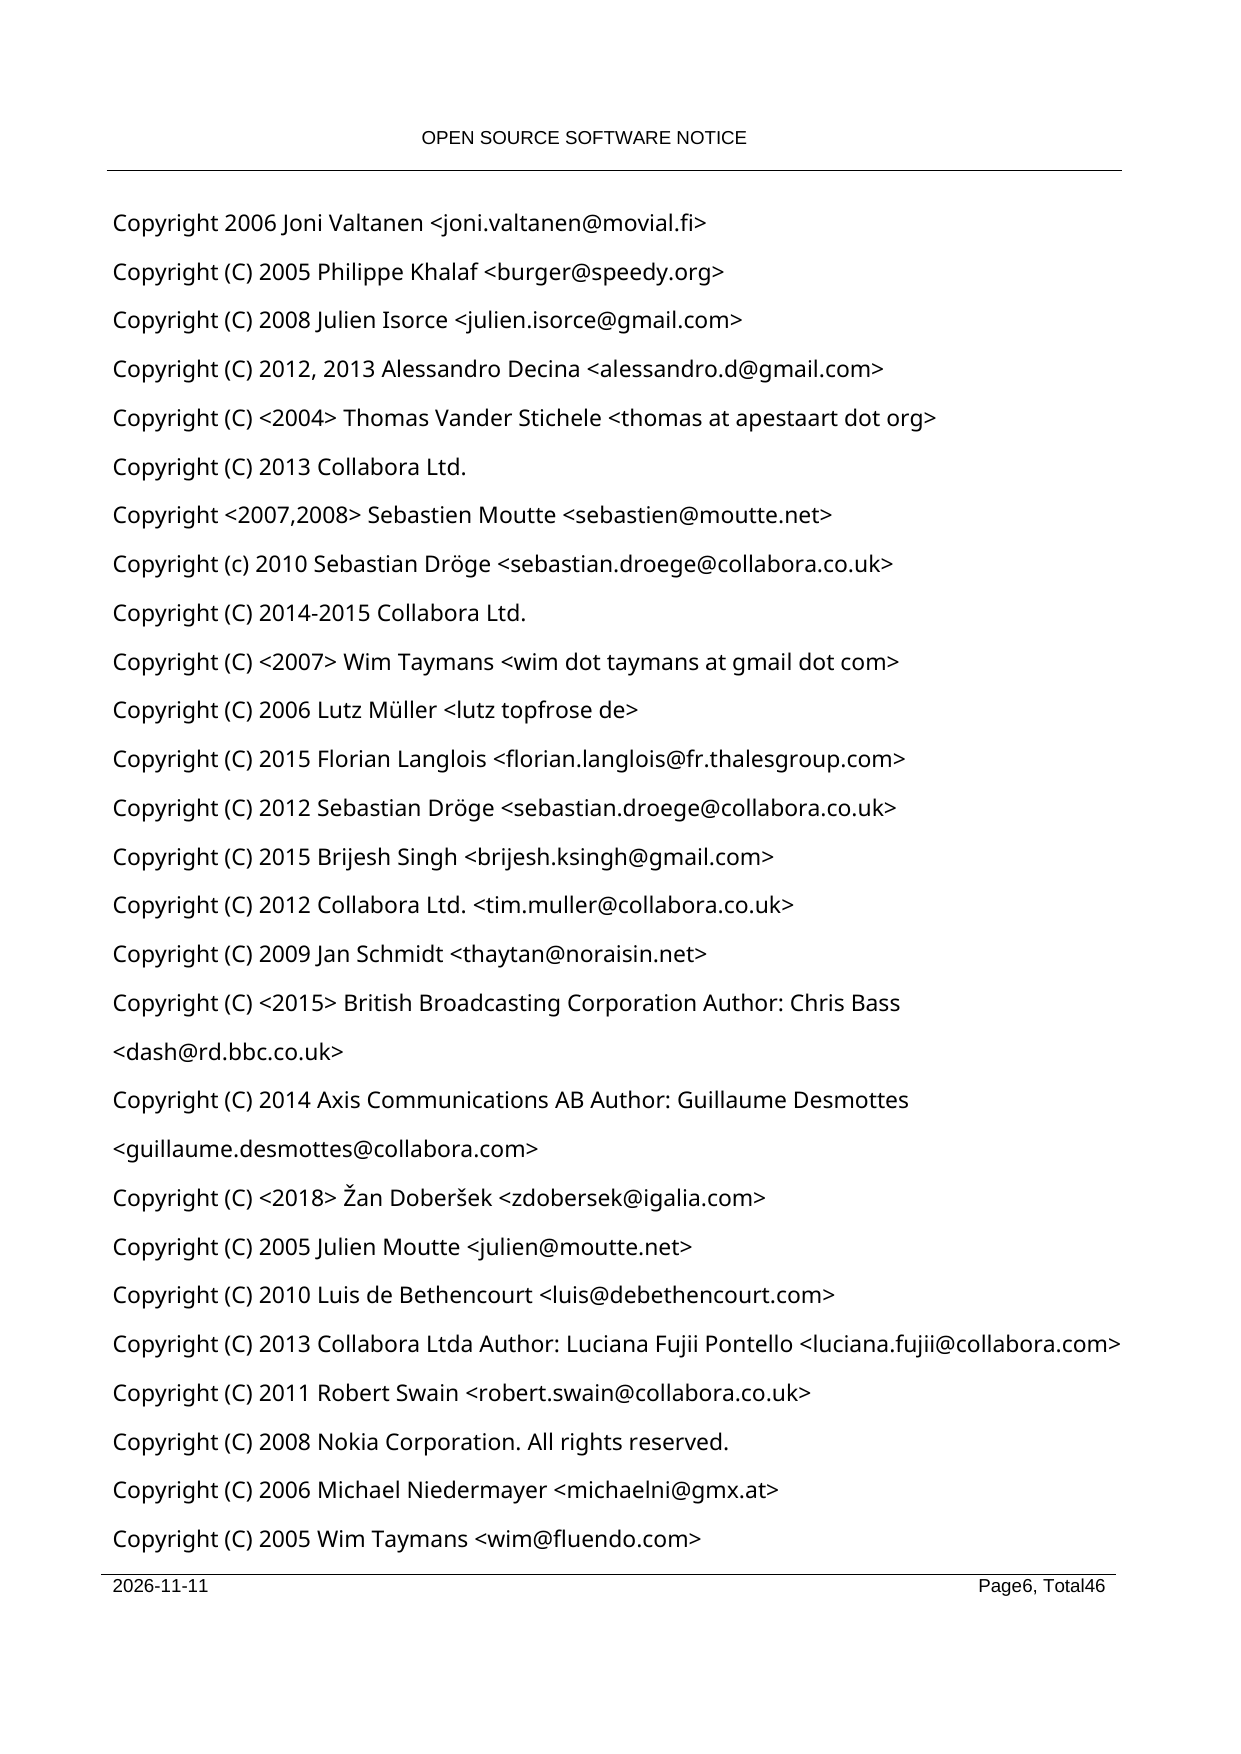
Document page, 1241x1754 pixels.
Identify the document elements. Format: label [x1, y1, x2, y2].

text [112, 206, 1128, 1555]
